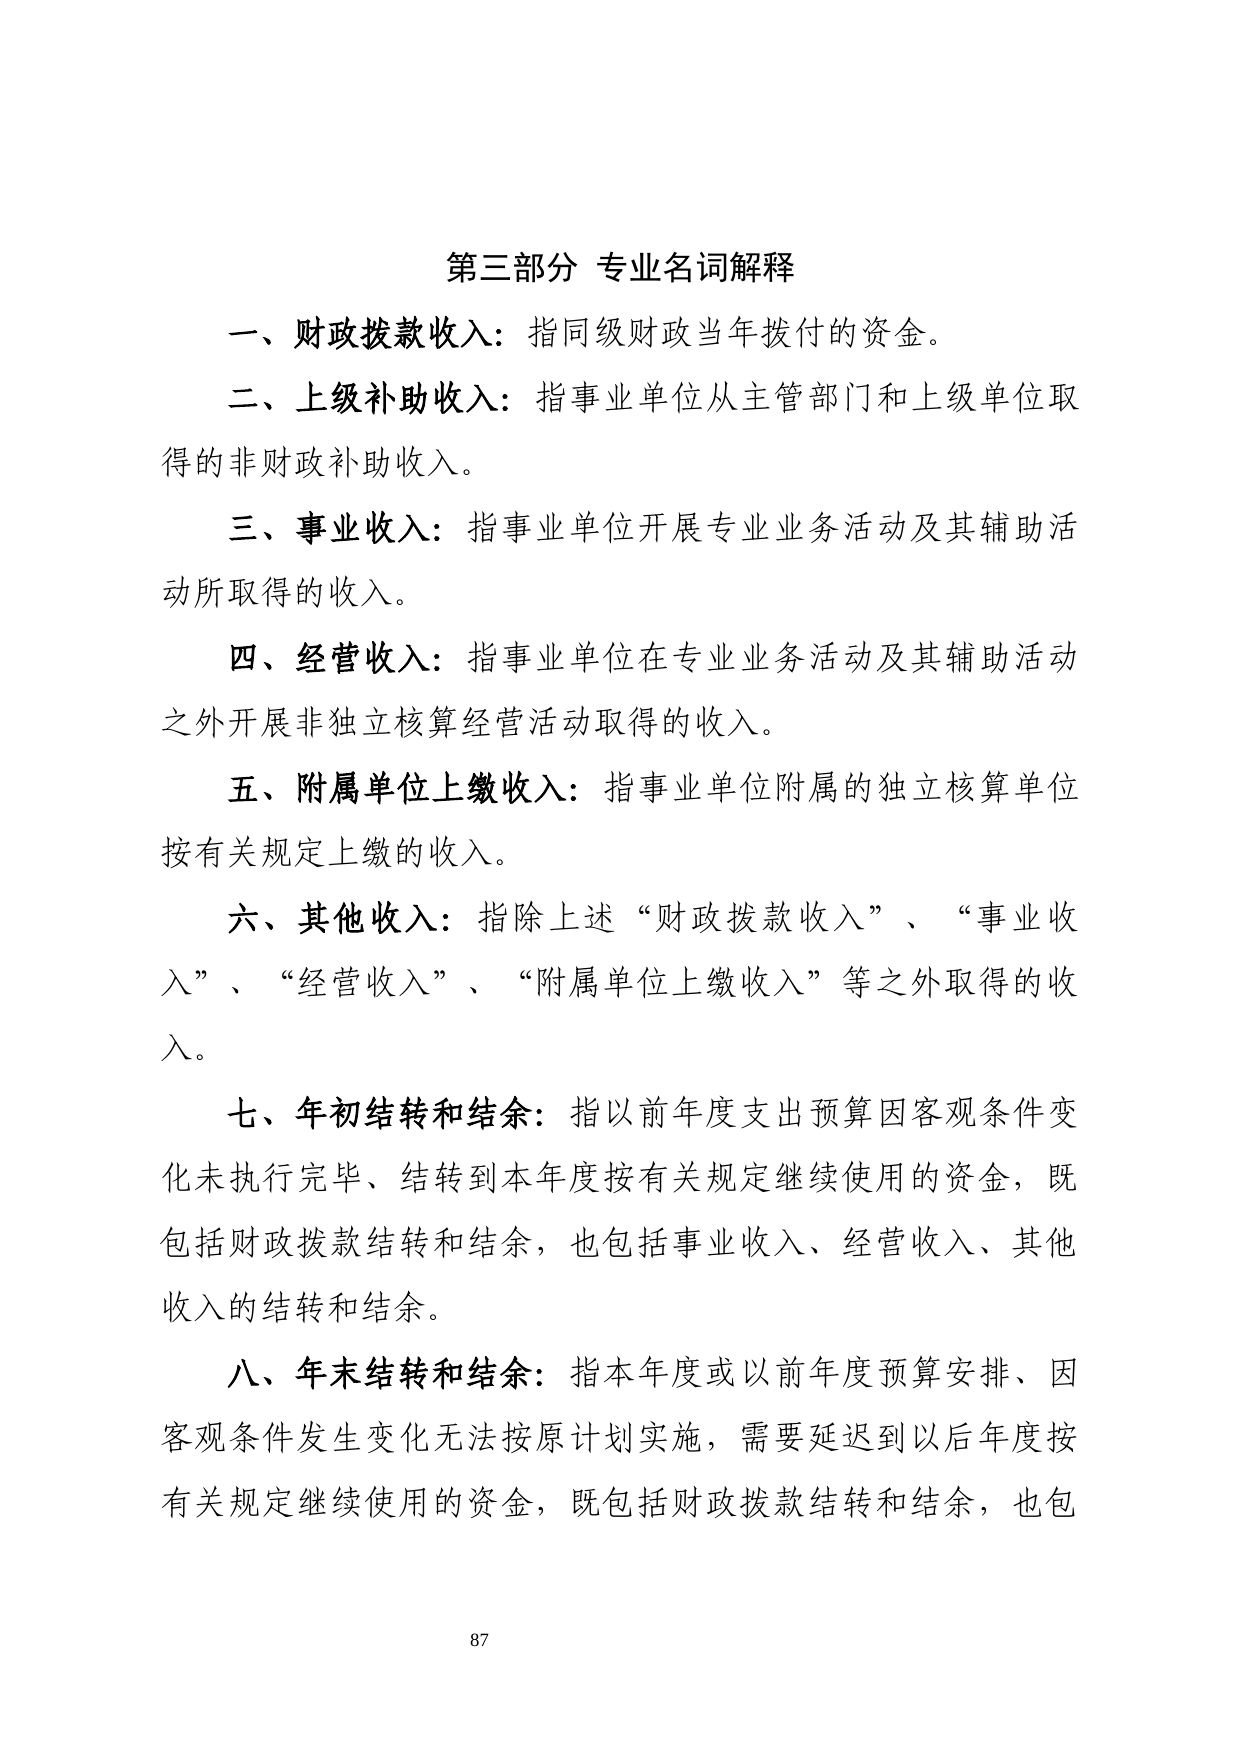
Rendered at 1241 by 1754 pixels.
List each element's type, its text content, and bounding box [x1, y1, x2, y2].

text 第三部分 专业名词解释 [159, 233, 1081, 298]
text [159, 1338, 1081, 1533]
text 六、其他收入：指除上述“财政拨款收入”、“事业收入”、“经营收入”、“附属单位上缴收入”等之外取得的收入。 [159, 883, 1081, 1078]
text 四、经营收入：指事业单位在专业业务活动及其辅助活动之外开展非独立核算经营活动取得的收入。 [159, 623, 1081, 753]
text 七、年初结转和结余：指以前年度支出预算因客观条件变化未执行完毕、结转到本年度按有关规定继续使用的资金，既包括财政拨款结转和结余，也包括事业收入、经营收入、其他收入的结转和结余。 [159, 1078, 1081, 1338]
text 一、财政拨款收入：指同级财政当年拨付的资金。 [159, 298, 1081, 363]
text 五、附属单位上缴收入：指事业单位附属的独立核算单位按有关规定上缴的收入。 [159, 753, 1081, 883]
text 三、事业收入：指事业单位开展专业业务活动及其辅助活动所取得的收入。 [159, 493, 1081, 623]
text 二、上级补助收入：指事业单位从主管部门和上级单位取得的非财政补助收入。 [159, 363, 1081, 493]
